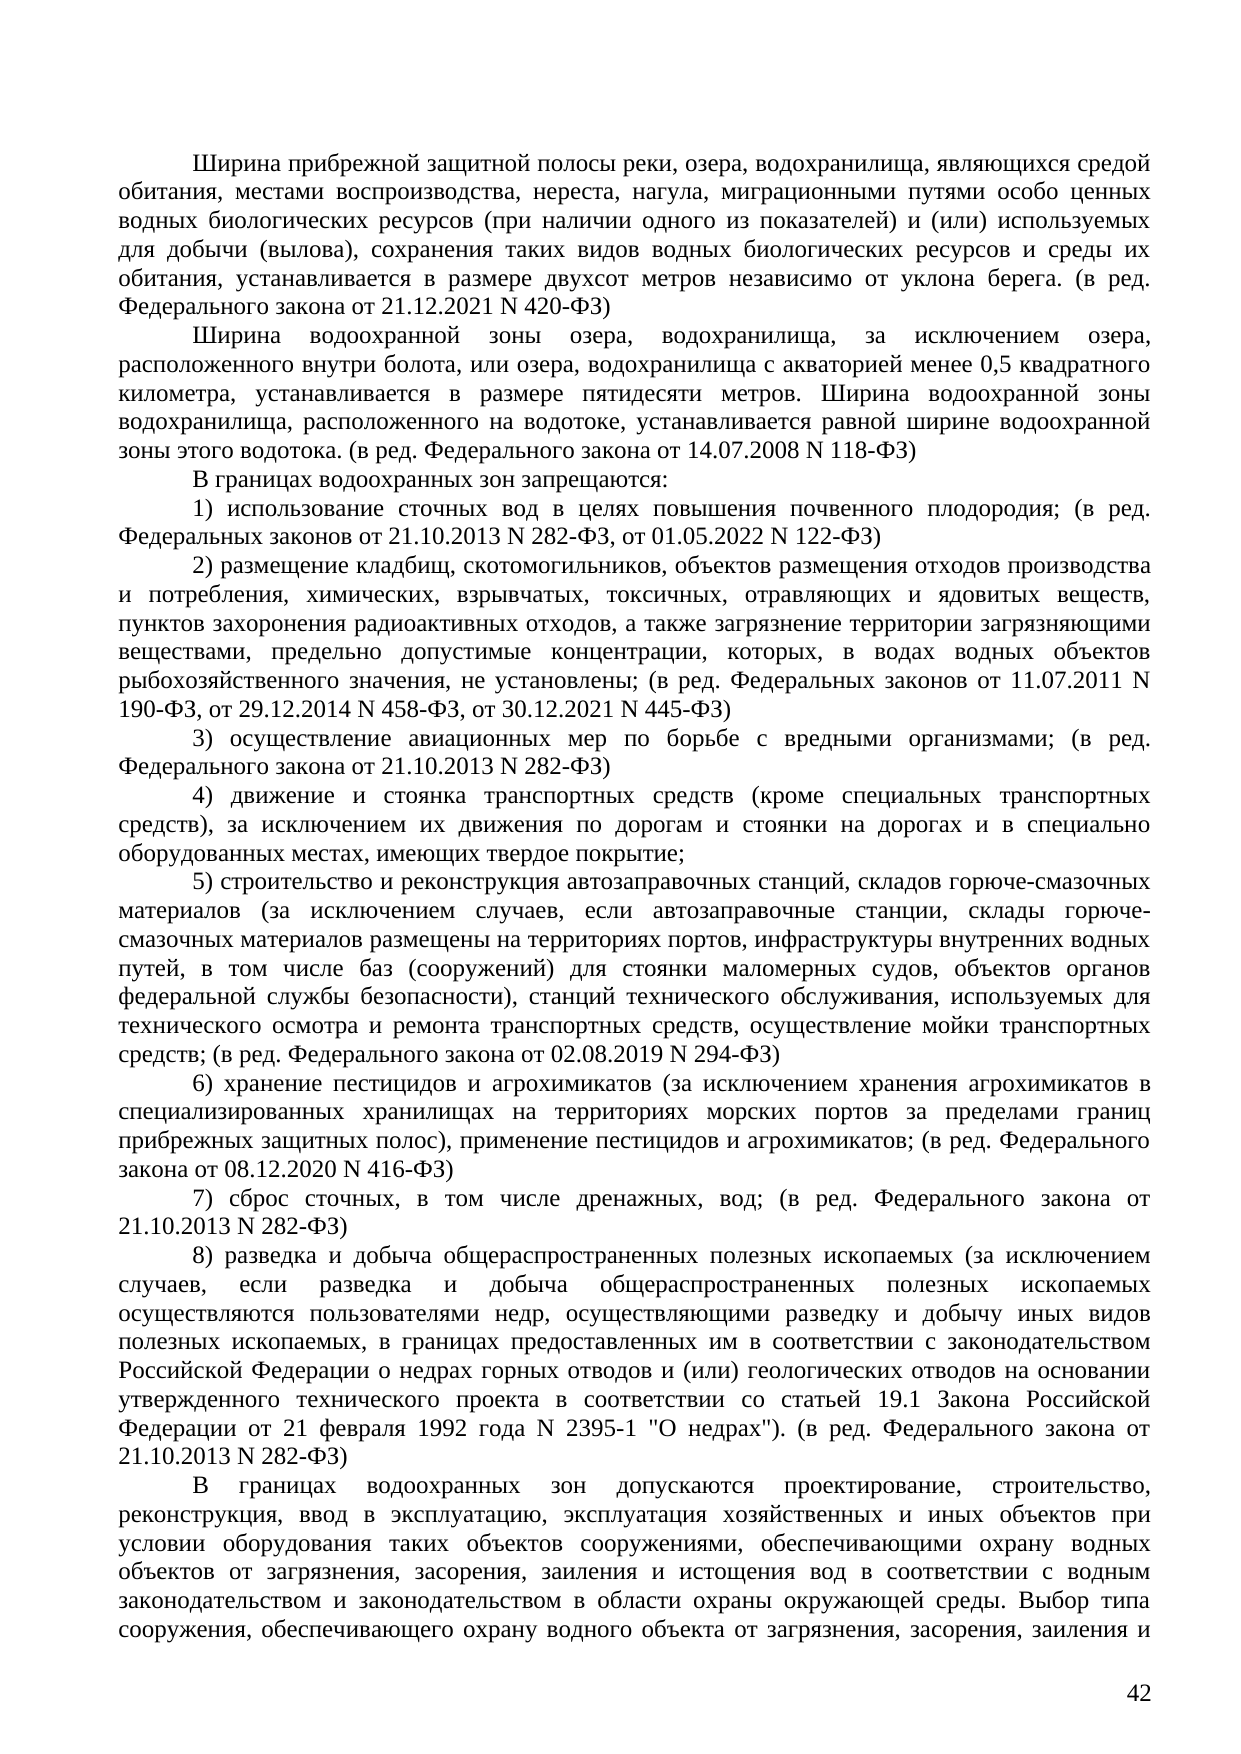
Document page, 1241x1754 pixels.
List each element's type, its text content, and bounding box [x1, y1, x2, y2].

text 7) сброс сточных, в том числе дренажных, вод; (в ред. Федерального закона от 21.10.2013 N 282-ФЗ) [118, 1183, 1152, 1240]
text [118, 1470, 1152, 1643]
text 8) разведка и добыча общераспространенных полезных ископаемых (за исключением случаев, если разведка и добыча общераспространенных полезных ископаемых осуществляются пользователями недр, осуществляющими разведку и добычу иных видов полезных ископаемых, в границах предоставленных им в соответствии с законодательством Российской Федерации о недрах горных отводов и (или) геологических отводов на основании утвержденного технического проекта в соответствии со статьей 19.1 Закона Российской Федерации от 21 февраля 1992 года N 2395-1 "О недрах"). (в ред. Федерального закона от 21.10.2013 N 282-ФЗ) [118, 1240, 1152, 1470]
text 4) движение и стоянка транспортных средств (кроме специальных транспортных средств), за исключением их движения по дорогам и стоянки на дорогах и в специально оборудованных местах, имеющих твердое покрытие; [118, 780, 1152, 866]
text В границах водоохранных зон запрещаются: [118, 464, 1152, 493]
text 6) хранение пестицидов и агрохимикатов (за исключением хранения агрохимикатов в специализированных хранилищах на территориях морских портов за пределами границ прибрежных защитных полос), применение пестицидов и агрохимикатов; (в ред. Федерального закона от 08.12.2020 N 416-ФЗ) [118, 1068, 1152, 1183]
text 1) использование сточных вод в целях повышения почвенного плодородия; (в ред. Федеральных законов от 21.10.2013 N 282-ФЗ, от 01.05.2022 N 122-ФЗ) [118, 493, 1152, 550]
text Ширина водоохранной зоны озера, водохранилища, за исключением озера, расположенного внутри болота, или озера, водохранилища с акваторией менее 0,5 квадратного километра, устанавливается в размере пятидесяти метров. Ширина водоохранной зоны водохранилища, расположенного на водотоке, устанавливается равной ширине водоохранной зоны этого водотока. (в ред. Федерального закона от 14.07.2008 N 118-ФЗ) [118, 320, 1152, 464]
text 3) осуществление авиационных мер по борьбе с вредными организмами; (в ред. Федерального закона от 21.10.2013 N 282-ФЗ) [118, 723, 1152, 780]
text 5) строительство и реконструкция автозаправочных станций, складов горюче-смазочных материалов (за исключением случаев, если автозаправочные станции, склады горюче-смазочных материалов размещены на территориях портов, инфраструктуры внутренних водных путей, в том числе баз (сооружений) для стоянки маломерных судов, объектов органов федеральной службы безопасности), станций технического обслуживания, используемых для технического осмотра и ремонта транспортных средств, осуществление мойки транспортных средств; (в ред. Федерального закона от 02.08.2019 N 294-ФЗ) [118, 866, 1152, 1068]
text 2) размещение кладбищ, скотомогильников, объектов размещения отходов производства и потребления, химических, взрывчатых, токсичных, отравляющих и ядовитых веществ, пунктов захоронения радиоактивных отходов, а также загрязнение территории загрязняющими веществами, предельно допустимые концентрации, которых, в водах водных объектов рыбохозяйственного значения, не установлены; (в ред. Федеральных законов от 11.07.2011 N 190-ФЗ, от 29.12.2014 N 458-ФЗ, от 30.12.2021 N 445-ФЗ) [118, 550, 1152, 723]
text Ширина прибрежной защитной полосы реки, озера, водохранилища, являющихся средой обитания, местами воспроизводства, нереста, нагула, миграционными путями особо ценных водных биологических ресурсов (при наличии одного из показателей) и (или) используемых для добычи (вылова), сохранения таких видов водных биологических ресурсов и среды их обитания, устанавливается в размере двухсот метров независимо от уклона берега. (в ред. Федерального закона от 21.12.2021 N 420-ФЗ) [118, 148, 1152, 320]
